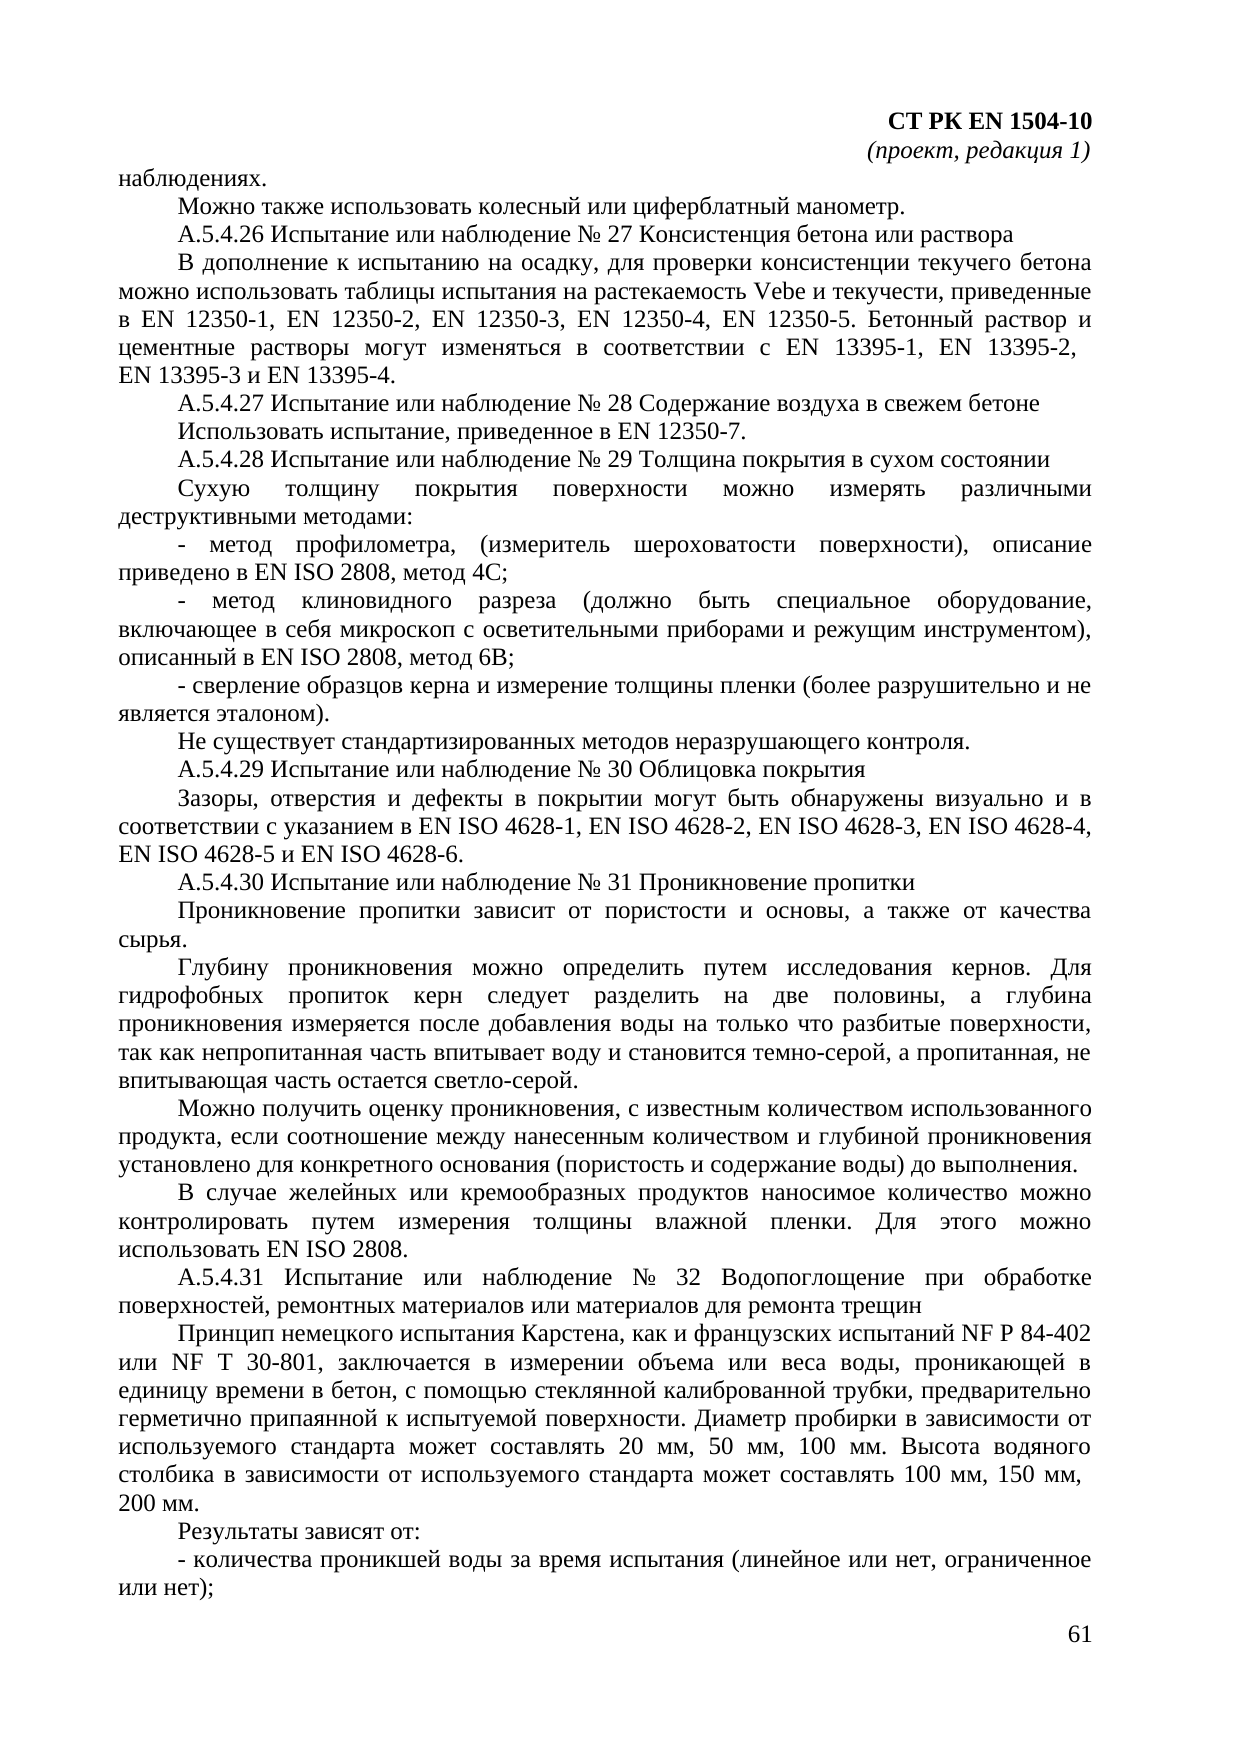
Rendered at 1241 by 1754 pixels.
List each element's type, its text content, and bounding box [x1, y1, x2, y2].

text В случае желейных или кремообразных продуктов наносимое количество можно контролировать путем измерения толщины влажной пленки. Для этого можно использовать EN ISO 2808. [118, 1178, 1092, 1263]
text А.5.4.26 Испытание или наблюдение № 27 Консистенция бетона или раствора [118, 220, 1092, 248]
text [118, 164, 1092, 192]
text - метод клиновидного разреза (должно быть специальное оборудование, включающее в себя микроскоп с осветительными приборами и режущим инструментом), описанный в EN ISO 2808, метод 6B; [118, 586, 1092, 671]
text В дополнение к испытанию на осадку, для проверки консистенции текучего бетона можно использовать таблицы испытания на растекаемость Vebe и текучести, приведенные в EN 12350-1, EN 12350-2, EN 12350-3, EN 12350-4, EN 12350-5. Бетонный раствор и цементные растворы могут изменяться в соответствии с EN 13395-1, EN 13395-2, EN 13395-3 и EN 13395-4. [118, 248, 1092, 389]
text А.5.4.27 Испытание или наблюдение № 28 Содержание воздуха в свежем бетоне [118, 389, 1092, 417]
text Зазоры, отверстия и дефекты в покрытии могут быть обнаружены визуально и в соответствии с указанием в EN ISO 4628-1, EN ISO 4628-2, EN ISO 4628-3, EN ISO 4628-4, EN ISO 4628-5 и EN ISO 4628-6. [118, 783, 1092, 868]
text - количества проникшей воды за время испытания (линейное или нет, ограниченное или нет); [118, 1545, 1092, 1601]
text Можно получить оценку проникновения, с известным количеством использованного продукта, если соотношение между нанесенным количеством и глубиной проникновения установлено для конкретного основания (пористость и содержание воды) до выполнения. [118, 1093, 1092, 1178]
text Результаты зависят от: [118, 1517, 1092, 1545]
text Использовать испытание, приведенное в EN 12350-7. [118, 417, 1092, 445]
text Не существует стандартизированных методов неразрушающего контроля. [118, 727, 1092, 755]
text Принцип немецкого испытания Карстена, как и французских испытаний NF P 84-402 или NF T 30-801, заключается в измерении объема или веса воды, проникающей в единицу времени в бетон, с помощью стеклянной калиброванной трубки, предварительно герметично припаянной к испытуемой поверхности. Диаметр пробирки в зависимости от используемого стандарта может составлять 20 мм, 50 мм, 100 мм. Высота водяного столбика в зависимости от используемого стандарта может составлять 100 мм, 150 мм, 200 мм. [118, 1319, 1092, 1517]
text А.5.4.30 Испытание или наблюдение № 31 Проникновение пропитки [118, 868, 1092, 896]
text - сверление образцов керна и измерение толщины пленки (более разрушительно и не является эталоном). [118, 671, 1092, 727]
text - метод профилометра, (измеритель шероховатости поверхности), описание приведено в EN ISO 2808, метод 4C; [118, 530, 1092, 586]
text Можно также использовать колесный или циферблатный манометр. [118, 192, 1092, 220]
text А.5.4.31 Испытание или наблюдение № 32 Водопоглощение при обработке поверхностей, ремонтных материалов или материалов для ремонта трещин [118, 1263, 1092, 1319]
text А.5.4.28 Испытание или наблюдение № 29 Толщина покрытия в сухом состоянии [118, 445, 1092, 473]
text Глубину проникновения можно определить путем исследования кернов. Для гидрофобных пропиток керн следует разделить на две половины, а глубина проникновения измеряется после добавления воды на только что разбитые поверхности, так как непропитанная часть впитывает воду и становится темно-серой, а пропитанная, не впитывающая часть остается светло-серой. [118, 952, 1092, 1093]
text Проникновение пропитки зависит от пористости и основы, а также от качества сырья. [118, 896, 1092, 952]
text А.5.4.29 Испытание или наблюдение № 30 Облицовка покрытия [118, 755, 1092, 783]
text Сухую толщину покрытия поверхности можно измерять различными деструктивными методами: [118, 473, 1092, 530]
